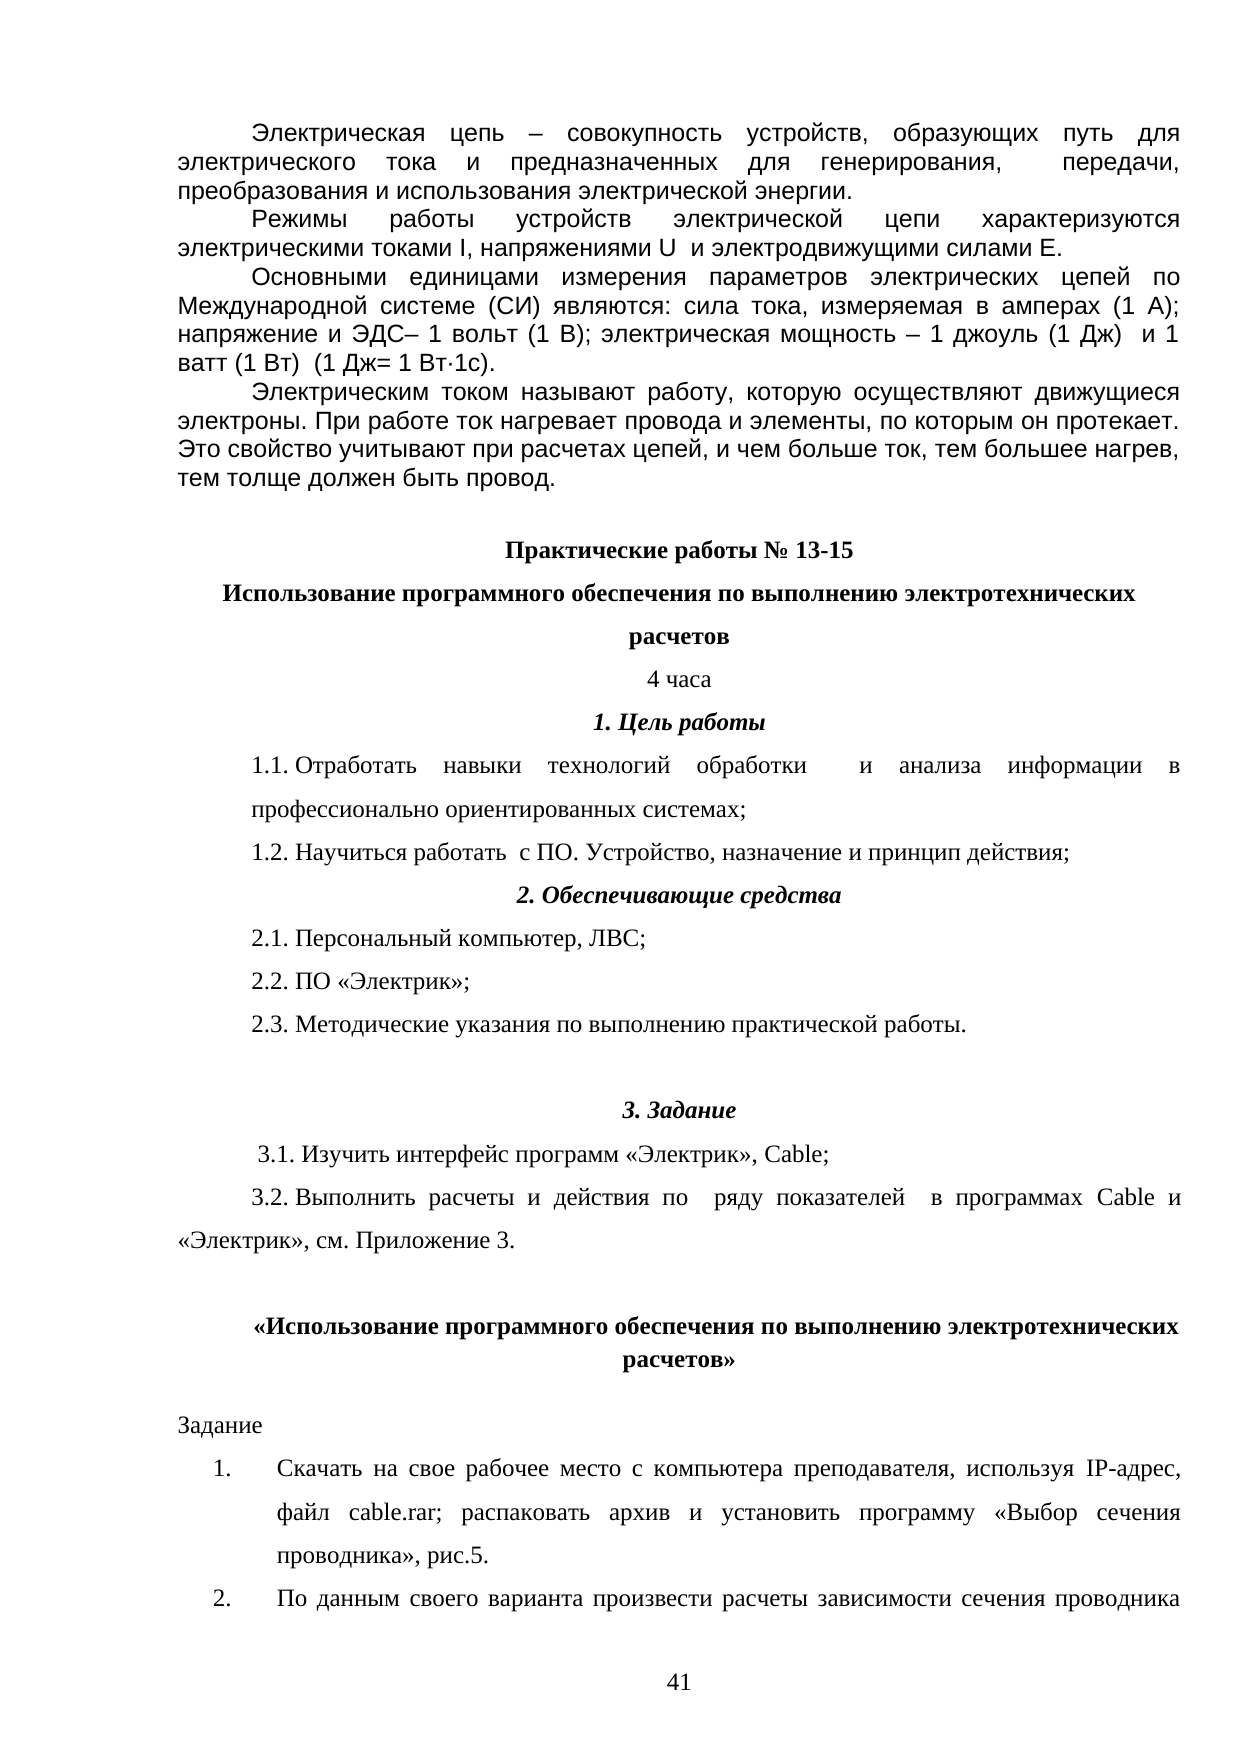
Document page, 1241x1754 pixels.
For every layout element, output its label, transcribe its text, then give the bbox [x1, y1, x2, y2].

subtitle Практические работы № 13-15 [177, 535, 1181, 564]
text 4 часа [177, 664, 1181, 693]
text Режимы работы устройств электрической цепи характеризуются электрическими токами I, напряжениями U и электродвижущими силами E. [177, 204, 1181, 262]
text 3.2. Выполнить расчеты и действия по ряду показателей в программах Cable и «Электрик», см. Приложение 3. [177, 1182, 1181, 1254]
text 1. Цель работы [177, 707, 1181, 736]
text «Использование программного обеспечения по выполнению электротехнических расчетов» [177, 1311, 1181, 1373]
text 2. Обеспечивающие средства [177, 880, 1181, 909]
text 1.1. Отработать навыки технологий обработки и анализа информации в профессионально ориентированных системах; [251, 751, 1181, 822]
subtitle Использование программного обеспечения по выполнению электротехнических расчетов [177, 578, 1181, 650]
text 2.2. ПО «Электрик»; [251, 966, 1181, 995]
text Электрическим током называют работу, которую осуществляют движущиеся электроны. При работе ток нагревает провода и элементы, по которым он протекает. Это свойство учитывают при расчетах цепей, и чем больше ток, тем большее нагрев, тем толще должен быть провод. [177, 377, 1181, 492]
text 3.1. Изучить интерфейс программ «Электрик», Cable; [251, 1139, 1181, 1167]
text Задание [177, 1410, 1181, 1439]
list Скачать на свое рабочее место с компьютера преподавателя, используя IP-адрес, файл cable.rar; распаковать архив и установить программу «Выбор сечения проводника», рис.5. [213, 1453, 1181, 1568]
text 2.1. Персональный компьютер, ЛВС; [251, 923, 1181, 952]
text 2.3. Методические указания по выполнению практической работы. [251, 1009, 1181, 1038]
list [213, 1583, 1181, 1612]
text Основными единицами измерения параметров электрических цепей по Международной системе (СИ) являются: сила тока, измеряемая в амперах (1 А); напряжение и ЭДС– 1 вольт (1 В); электрическая мощность – 1 джоуль (1 Дж) и 1 ватт (1 Вт) (1 Дж= 1 Вт·1с). [177, 262, 1181, 377]
list 3. Задание [177, 1096, 1181, 1124]
text Электрическая цепь – совокупность устройств, образующих путь для электрического тока и предназначенных для генерирования, передачи, преобразования и использования электрической энергии. [177, 118, 1181, 204]
text 1.2. Научиться работать с ПО. Устройство, назначение и принцип действия; [251, 837, 1181, 866]
